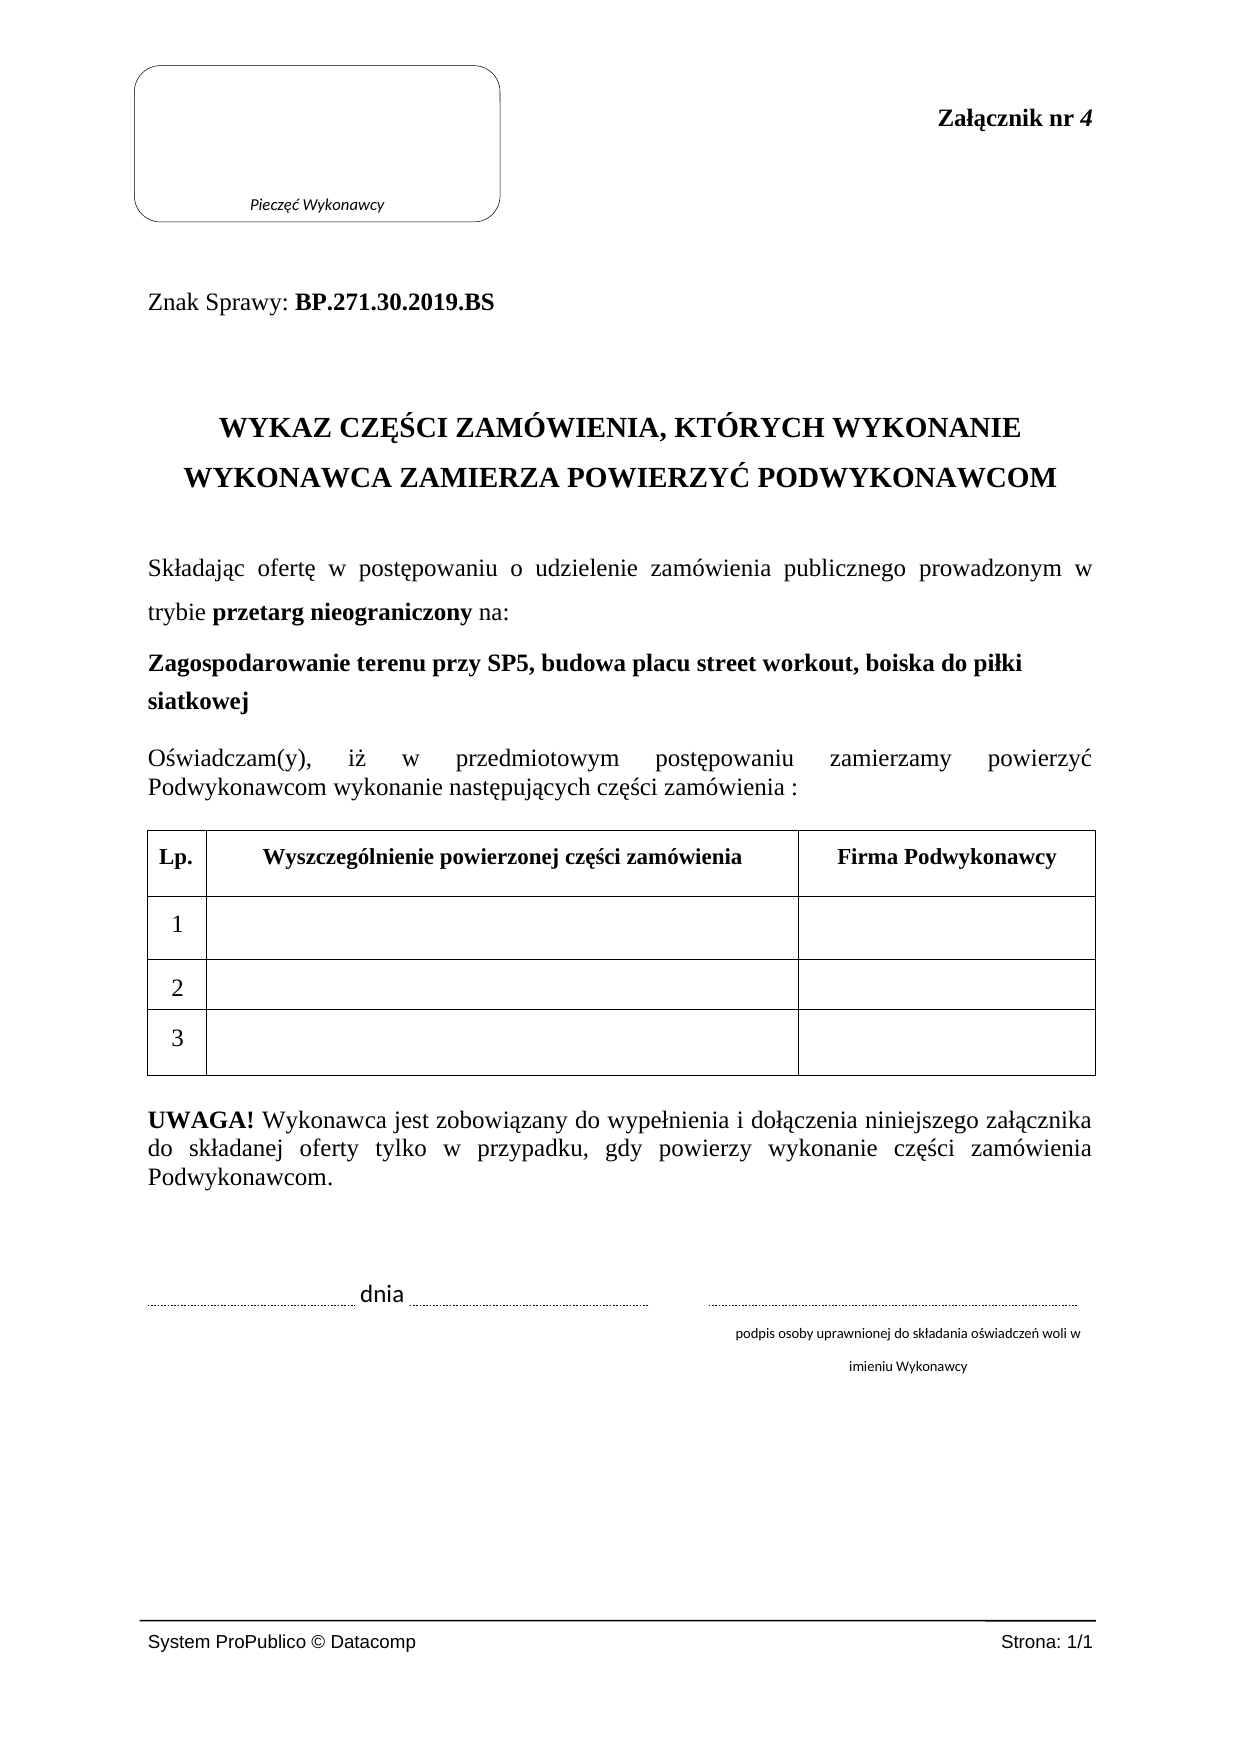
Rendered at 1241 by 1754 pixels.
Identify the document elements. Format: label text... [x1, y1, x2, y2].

table_cell [207, 960, 798, 1009]
table_header Wyszczególnienie powierzonej części zamówienia [207, 831, 798, 896]
text dnia [148, 1278, 1093, 1309]
text WYKAZ CZĘŚCI ZAMÓWIENIA, KTÓRYCH WYKONANIE WYKONAWCA ZAMIERZA POWIERZYĆ PODWYKONAWCOM [148, 410, 1093, 493]
table_header Firma Podwykonawcy [799, 831, 1095, 896]
table_cell [799, 1010, 1095, 1075]
text podpis osoby uprawnionej do składania oświadczeń woli w imieniu Wykonawcy [723, 1324, 1093, 1388]
table_cell 1 [148, 897, 206, 959]
table_cell [799, 960, 1095, 1009]
text Zagospodarowanie terenu przy SP5, budowa placu street workout, boiska do piłki siatkowej [148, 640, 1093, 715]
table_header Lp. [148, 831, 206, 896]
text Składając ofertę w postępowaniu o udzielenie zamówienia publicznego prowadzonym w trybie przetarg nieograniczony na: [148, 553, 1093, 625]
table_cell [207, 1010, 798, 1075]
table_cell 3 [148, 1010, 206, 1075]
text Znak Sprawy: BP.271.30.2019.BS [148, 287, 1093, 316]
table_cell [207, 897, 798, 959]
text UWAGA! Wykonawca jest zobowiązany do wypełnienia i dołączenia niniejszego załącznika do składanej oferty tylko w przypadku, gdy powierzy wykonanie części zamówienia Podwykonawcom. [148, 1105, 1093, 1191]
table_cell 2 [148, 960, 206, 1009]
subtitle Załącznik nr 4 [207, 103, 1093, 132]
text Oświadczam(y), iż w przedmiotowym postępowaniu zamierzamy powierzyć Podwykonawcom wykonanie następujących części zamówienia : [148, 743, 1093, 801]
table_cell [799, 897, 1095, 959]
